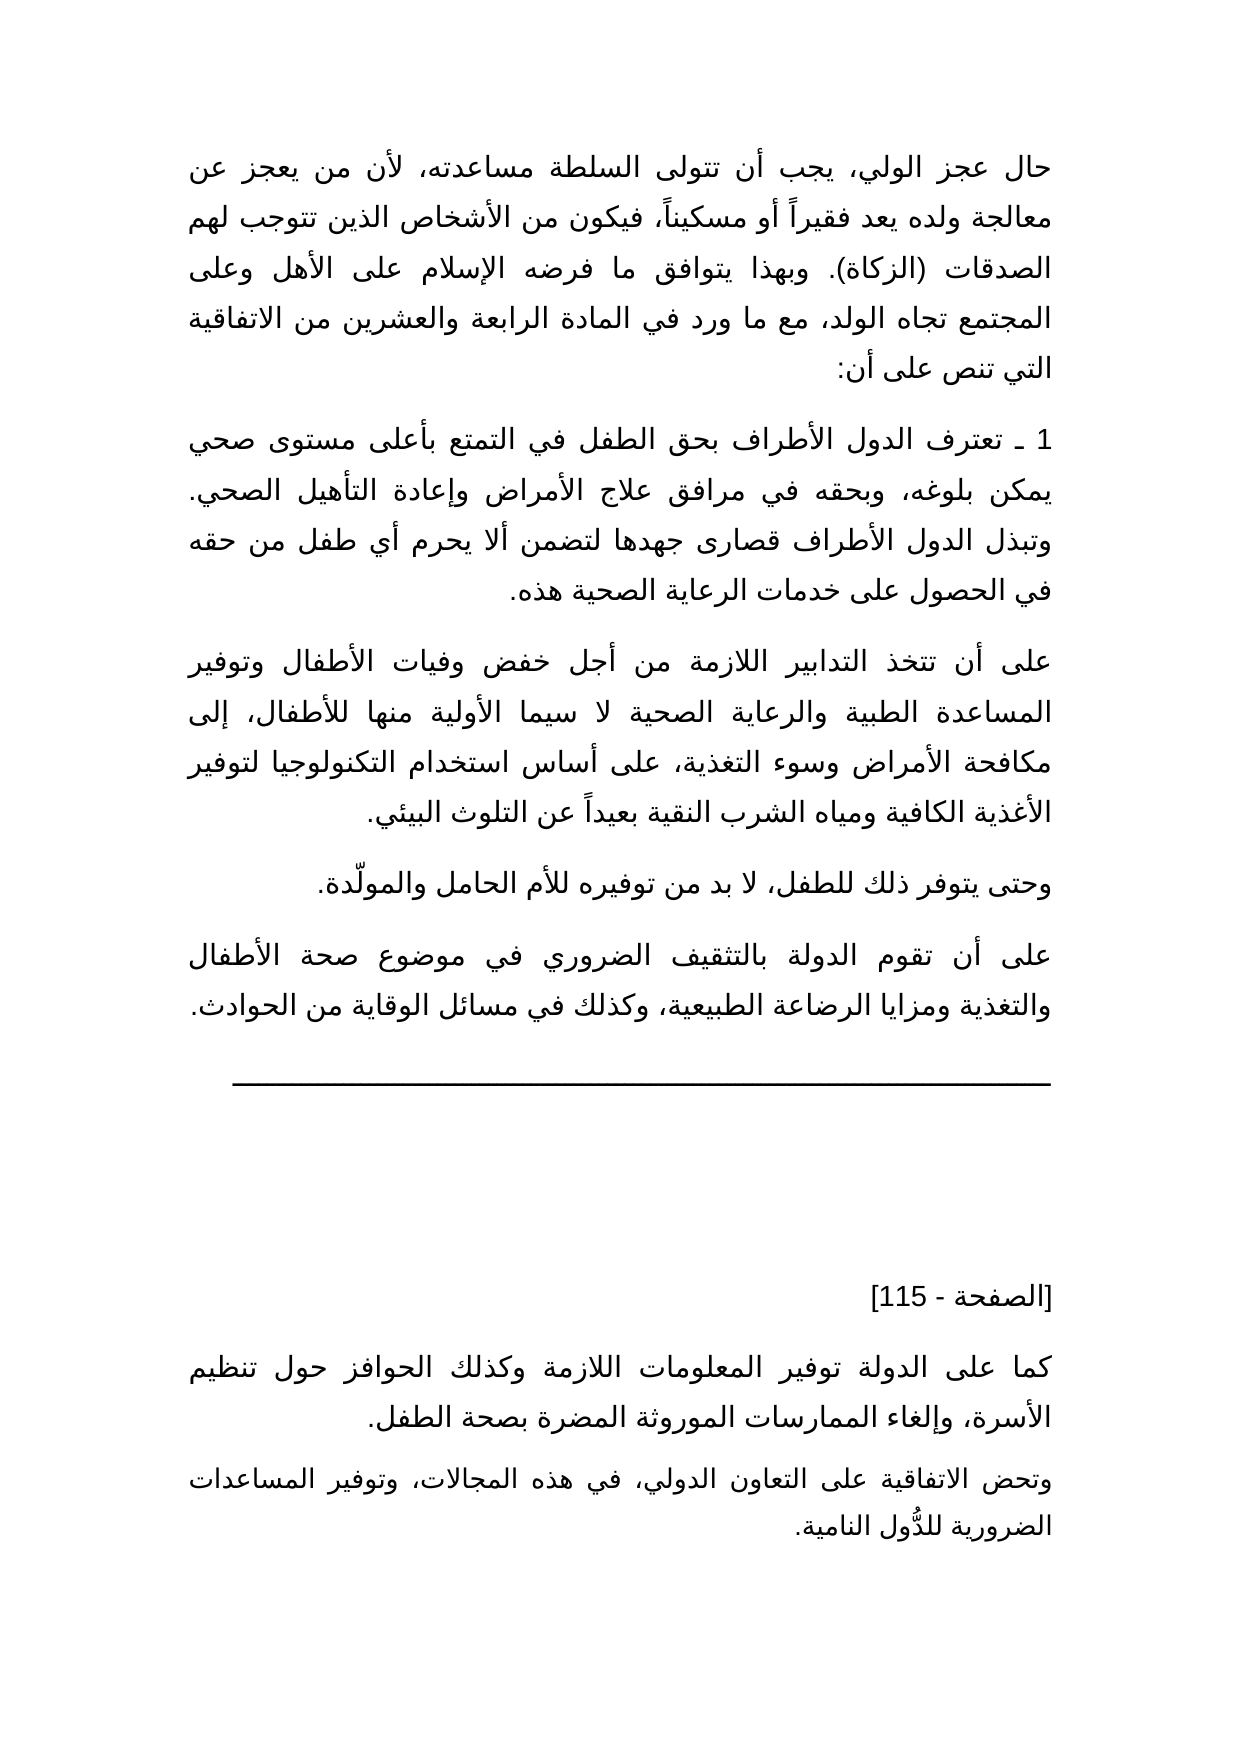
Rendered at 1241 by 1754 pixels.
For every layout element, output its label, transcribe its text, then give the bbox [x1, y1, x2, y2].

text ــــــــــــــــــــــــــــــــــــــــــــــــــــــــــــــــــــــــــــــــــــــــــــــــ [187, 1059, 1053, 1093]
text كما على الدولة توفير المعلومات اللازمة وكذلك الحوافز حول تنظيم الأسرة، وإلغاء الممارسات الموروثة المضرة بصحة الطفل. [187, 1350, 1053, 1434]
text على أن تتخذ التدابير اللازمة من أجل خفض وفيات الأطفال وتوفير المساعدة الطبية والرعاية الصحية لا سيما الأولية منها للأطفال، إلى مكافحة الأمراض وسوء التغذية، على أساس استخدام التكنولوجيا لتوفير الأغذية الكافية ومياه الشرب النقية بعيداً عن التلوث البيئي. [187, 644, 1053, 829]
text على أن تقوم الدولة بالتثقيف الضروري في موضوع صحة الأطفال والتغذية ومزايا الرضاعة الطبيعية، وكذلك في مسائل الوقاية من الحوادث. [187, 938, 1053, 1022]
text وحتى يتوفر ذلك للطفل، لا بد من توفيره للأم الحامل والمولّدة. [187, 867, 1053, 900]
text 1 ـ تعترف الدول الأطراف بحق الطفل في التمتع بأعلى مستوى صحي يمكن بلوغه، وبحقه في مرافق علاج الأمراض وإعادة التأهيل الصحي. وتبذل الدول الأطراف قصارى جهدها لتضمن ألا يحرم أي طفل من حقه في الحصول على خدمات الرعاية الصحية هذه. [187, 422, 1053, 607]
text وتحض الاتفاقية على التعاون الدولي، في هذه المجالات، وتوفير المساعدات الضرورية للدُّول النامية. [187, 1463, 1053, 1541]
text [187, 150, 1053, 385]
text [الصفحة - 115] [187, 1279, 1053, 1312]
